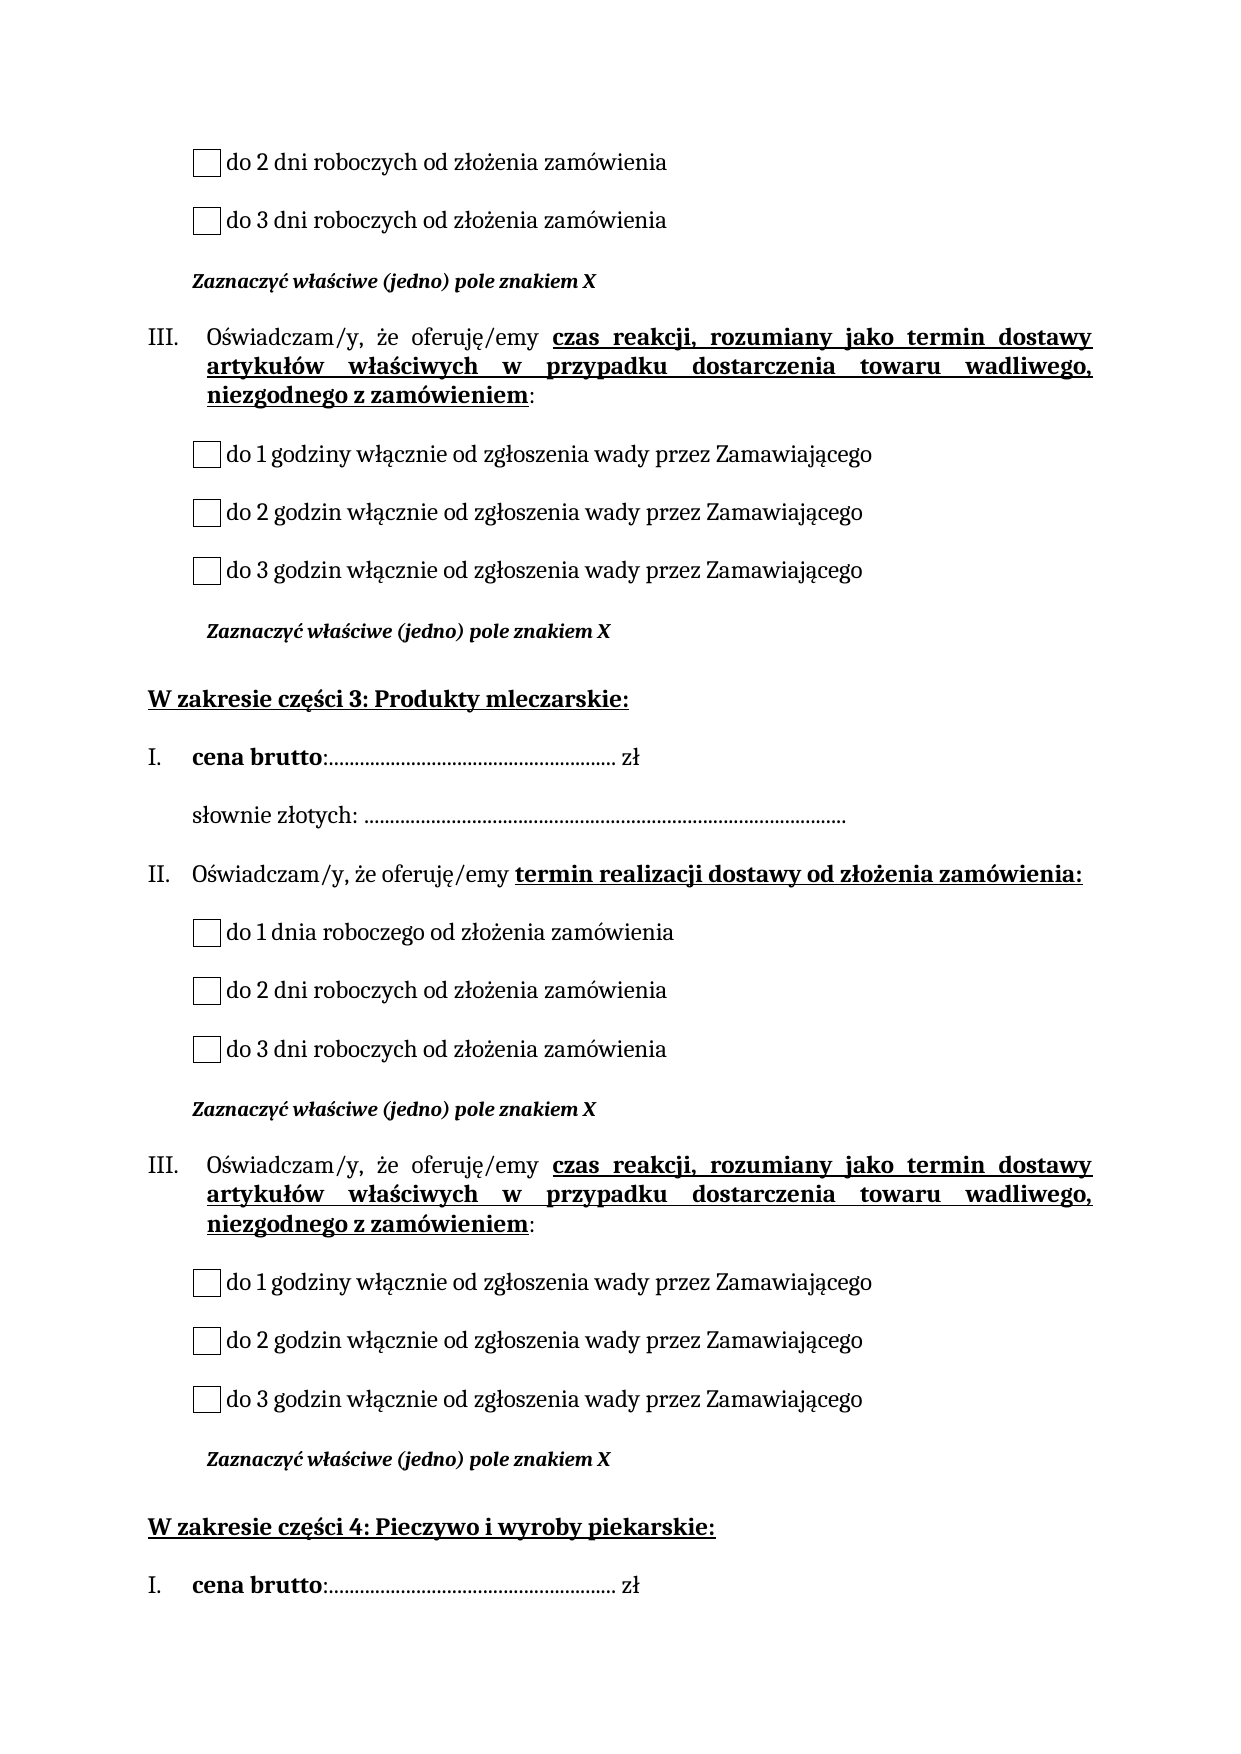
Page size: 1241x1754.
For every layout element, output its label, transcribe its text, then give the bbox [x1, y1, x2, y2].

text do 3 dni roboczych od złożenia zamówienia [192, 1034, 1093, 1063]
list Oświadczam/y, że oferuję/emy termin realizacji dostawy od złożenia zamówienia: [148, 859, 1093, 888]
text Zaznaczyć właściwe (jedno) pole znakiem X [207, 1442, 1093, 1472]
text słownie złotych: .............................................................................................. [192, 801, 1093, 830]
text do 3 godzin włącznie od zgłoszenia wady przez Zamawiającego [226, 556, 1093, 585]
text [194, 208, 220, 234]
text do 2 godzin włącznie od zgłoszenia wady przez Zamawiającego [226, 498, 1093, 527]
text do 2 godzin włącznie od zgłoszenia wady przez Zamawiającego [226, 1326, 1093, 1355]
text Zaznaczyć właściwe (jedno) pole znakiem X [192, 264, 1093, 293]
text Zaznaczyć właściwe (jedno) pole znakiem X [192, 1092, 1093, 1122]
text W zakresie części 3: Produkty mleczarskie: [148, 684, 1093, 713]
text do 1 godziny włącznie od zgłoszenia wady przez Zamawiającego [192, 439, 1093, 468]
text do 3 godzin włącznie od zgłoszenia wady przez Zamawiającego [192, 1384, 1093, 1413]
text Zaznaczyć właściwe (jedno) pole znakiem X [207, 614, 1093, 643]
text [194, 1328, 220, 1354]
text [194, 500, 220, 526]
text do 1 dnia roboczego od złożenia zamówienia [192, 917, 1093, 947]
text W zakresie części 4: Pieczywo i wyroby piekarskie: [148, 1513, 1093, 1542]
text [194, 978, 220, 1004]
text do 1 godziny włącznie od zgłoszenia wady przez Zamawiającego [192, 1267, 1093, 1297]
list cena brutto:........................................................ zł [148, 742, 1093, 772]
text do 2 dni roboczych od złożenia zamówienia [226, 148, 1093, 177]
text do 3 dni roboczych od złożenia zamówienia [226, 206, 1093, 235]
text do 2 dni roboczych od złożenia zamówienia [226, 976, 1093, 1005]
list cena brutto:........................................................ zł [148, 1571, 1093, 1600]
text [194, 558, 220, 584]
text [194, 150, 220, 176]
